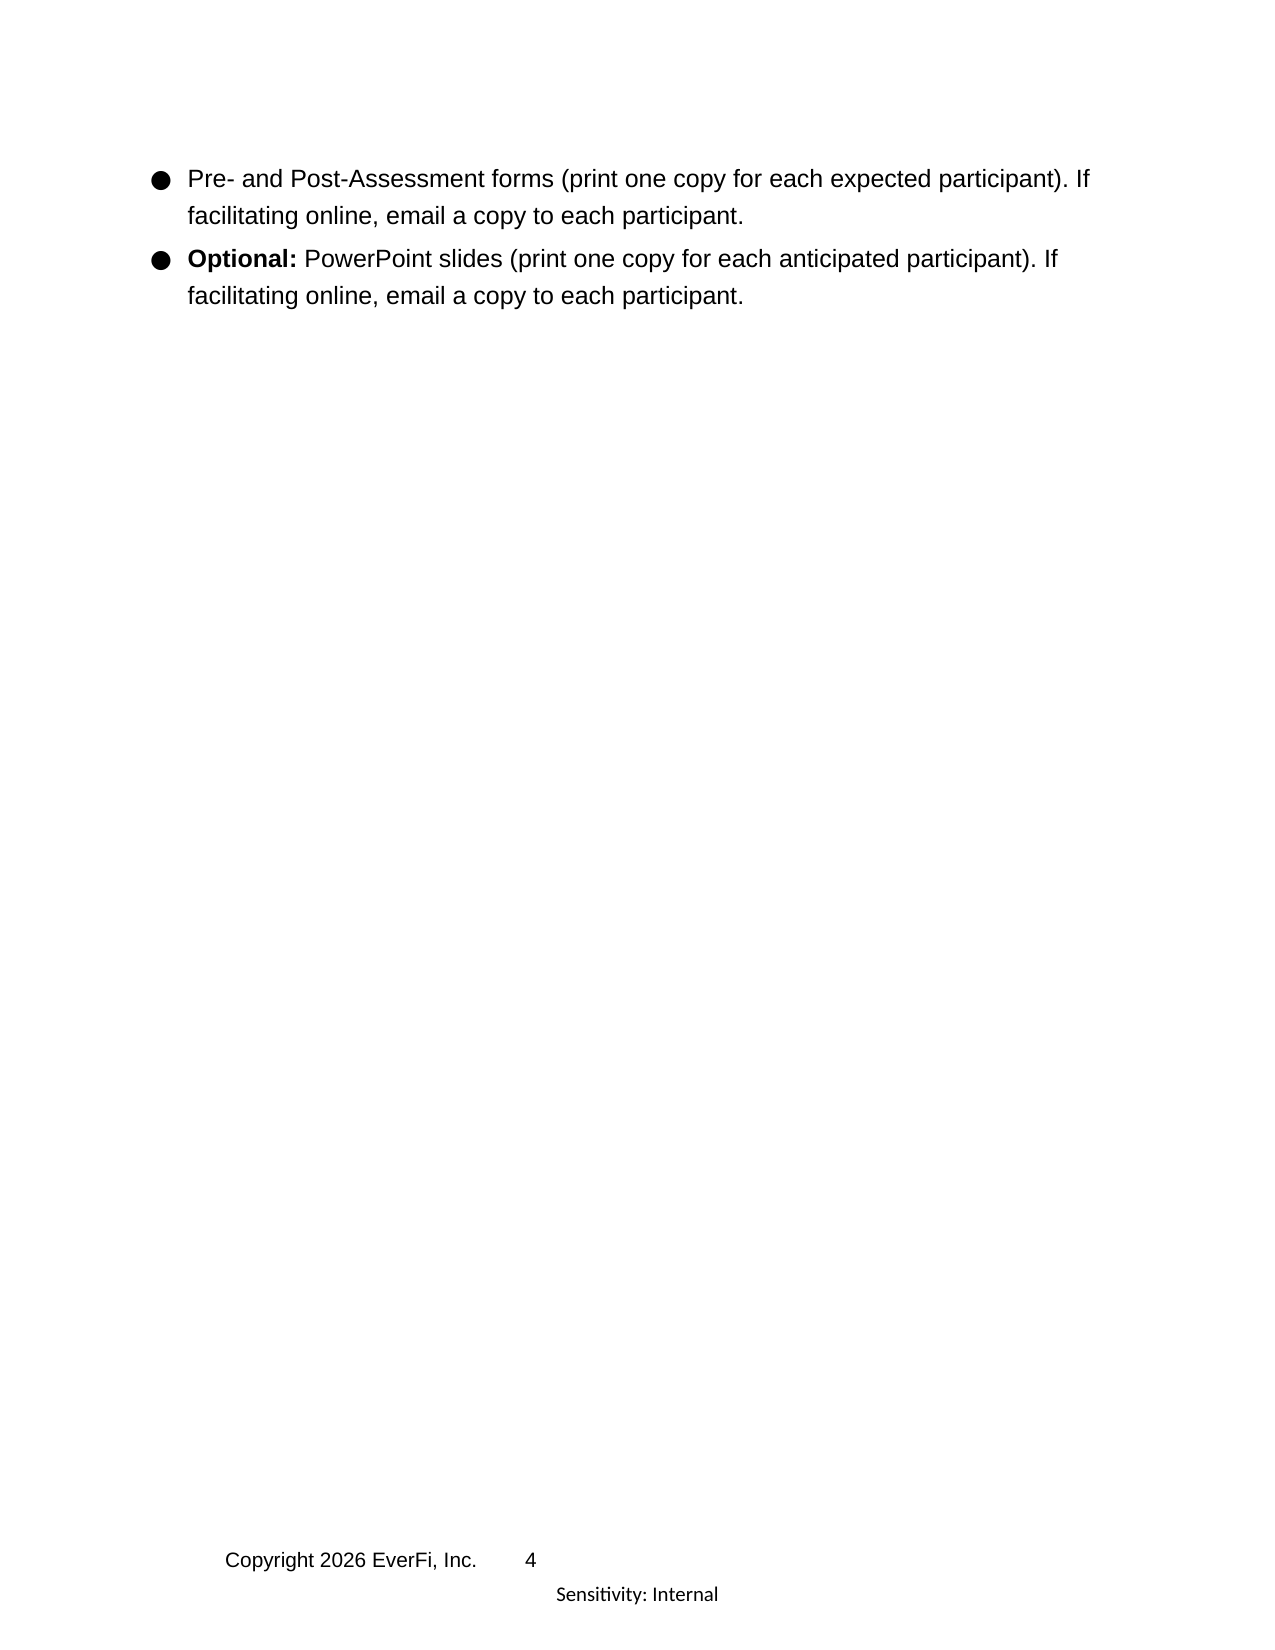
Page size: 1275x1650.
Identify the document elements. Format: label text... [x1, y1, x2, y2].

list Optional: PowerPoint slides (print one copy for each anticipated participant). If facilitating online, email a copy to each participant. [150, 230, 1125, 310]
list Pre- and Post-Assessment forms (print one copy for each expected participant). If facilitating online, email a copy to each participant. [150, 150, 1125, 230]
